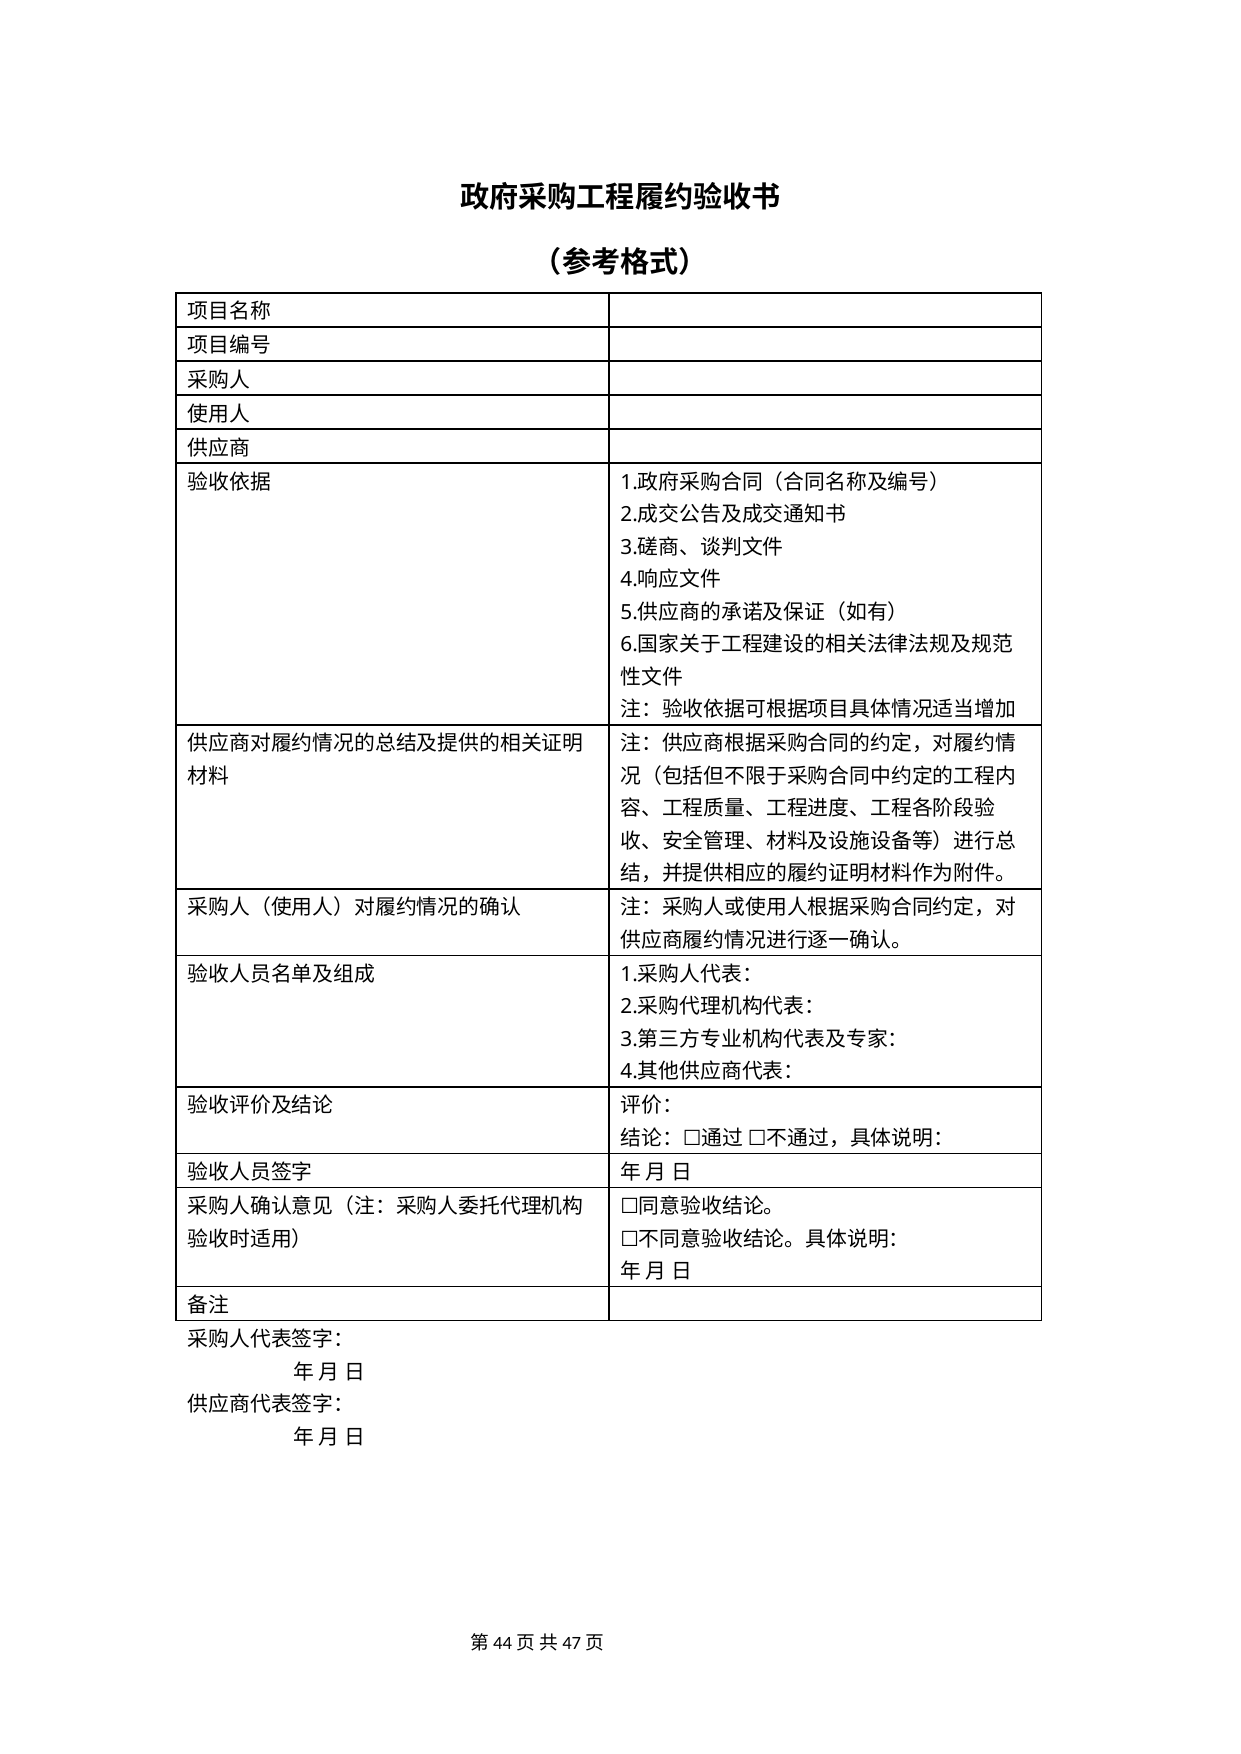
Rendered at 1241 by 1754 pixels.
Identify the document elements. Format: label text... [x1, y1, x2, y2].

table_header [610, 294, 1041, 326]
table_cell [610, 328, 1041, 360]
table_cell 1.政府采购合同（合同名称及编号） 2.成交公告及成交通知书 3.磋商、谈判文件 4.响应文件 5.供应商的承诺及保证（如有） 6.国家关于工程建设的相关法律法规及规范性文件 注：验收依据可根据项目具体情况适当增加 [610, 464, 1041, 724]
table_cell 使用人 [177, 396, 608, 428]
text 供应商代表签字： [187, 1386, 1053, 1419]
text 年 月 日 [187, 1354, 1053, 1386]
table_cell 1.采购人代表： 2.采购代理机构代表： 3.第三方专业机构代表及专家： 4.其他供应商代表： [610, 956, 1041, 1086]
table_cell 采购人确认意见（注：采购人委托代理机构验收时适用） [177, 1188, 608, 1286]
table_cell [610, 396, 1041, 428]
table_cell 评价： 结论：☐通过 ☐不通过，具体说明： [610, 1088, 1041, 1153]
table_cell ☐同意验收结论。 ☐不同意验收结论。具体说明： 年 月 日 [610, 1188, 1041, 1286]
table_cell 年 月 日 [610, 1154, 1041, 1187]
table_cell 验收依据 [177, 464, 608, 724]
table_cell 备注 [177, 1287, 608, 1320]
table_header 项目名称 [177, 294, 608, 326]
text 政府采购工程履约验收书 [187, 162, 1053, 227]
text （参考格式） [187, 227, 1053, 292]
text 年 月 日 [187, 1419, 1053, 1451]
table_cell 采购人 [177, 362, 608, 394]
table_cell 注：采购人或使用人根据采购合同约定，对供应商履约情况进行逐一确认。 [610, 890, 1041, 954]
table_cell [610, 362, 1041, 394]
table_cell 供应商对履约情况的总结及提供的相关证明材料 [177, 726, 608, 888]
table_cell 采购人（使用人）对履约情况的确认 [177, 890, 608, 954]
table_cell [610, 430, 1041, 462]
table_cell 验收评价及结论 [177, 1088, 608, 1153]
table_cell 验收人员名单及组成 [177, 956, 608, 1086]
text 采购人代表签字： [187, 1321, 1053, 1354]
table_cell 验收人员签字 [177, 1154, 608, 1187]
table_cell 注：供应商根据采购合同的约定，对履约情况（包括但不限于采购合同中约定的工程内容、工程质量、工程进度、工程各阶段验收、安全管理、材料及设施设备等）进行总结，并提供相应的履约证明材料作为附件。 [610, 726, 1041, 888]
table_cell 项目编号 [177, 328, 608, 360]
table_cell 供应商 [177, 430, 608, 462]
table_cell [610, 1287, 1041, 1320]
